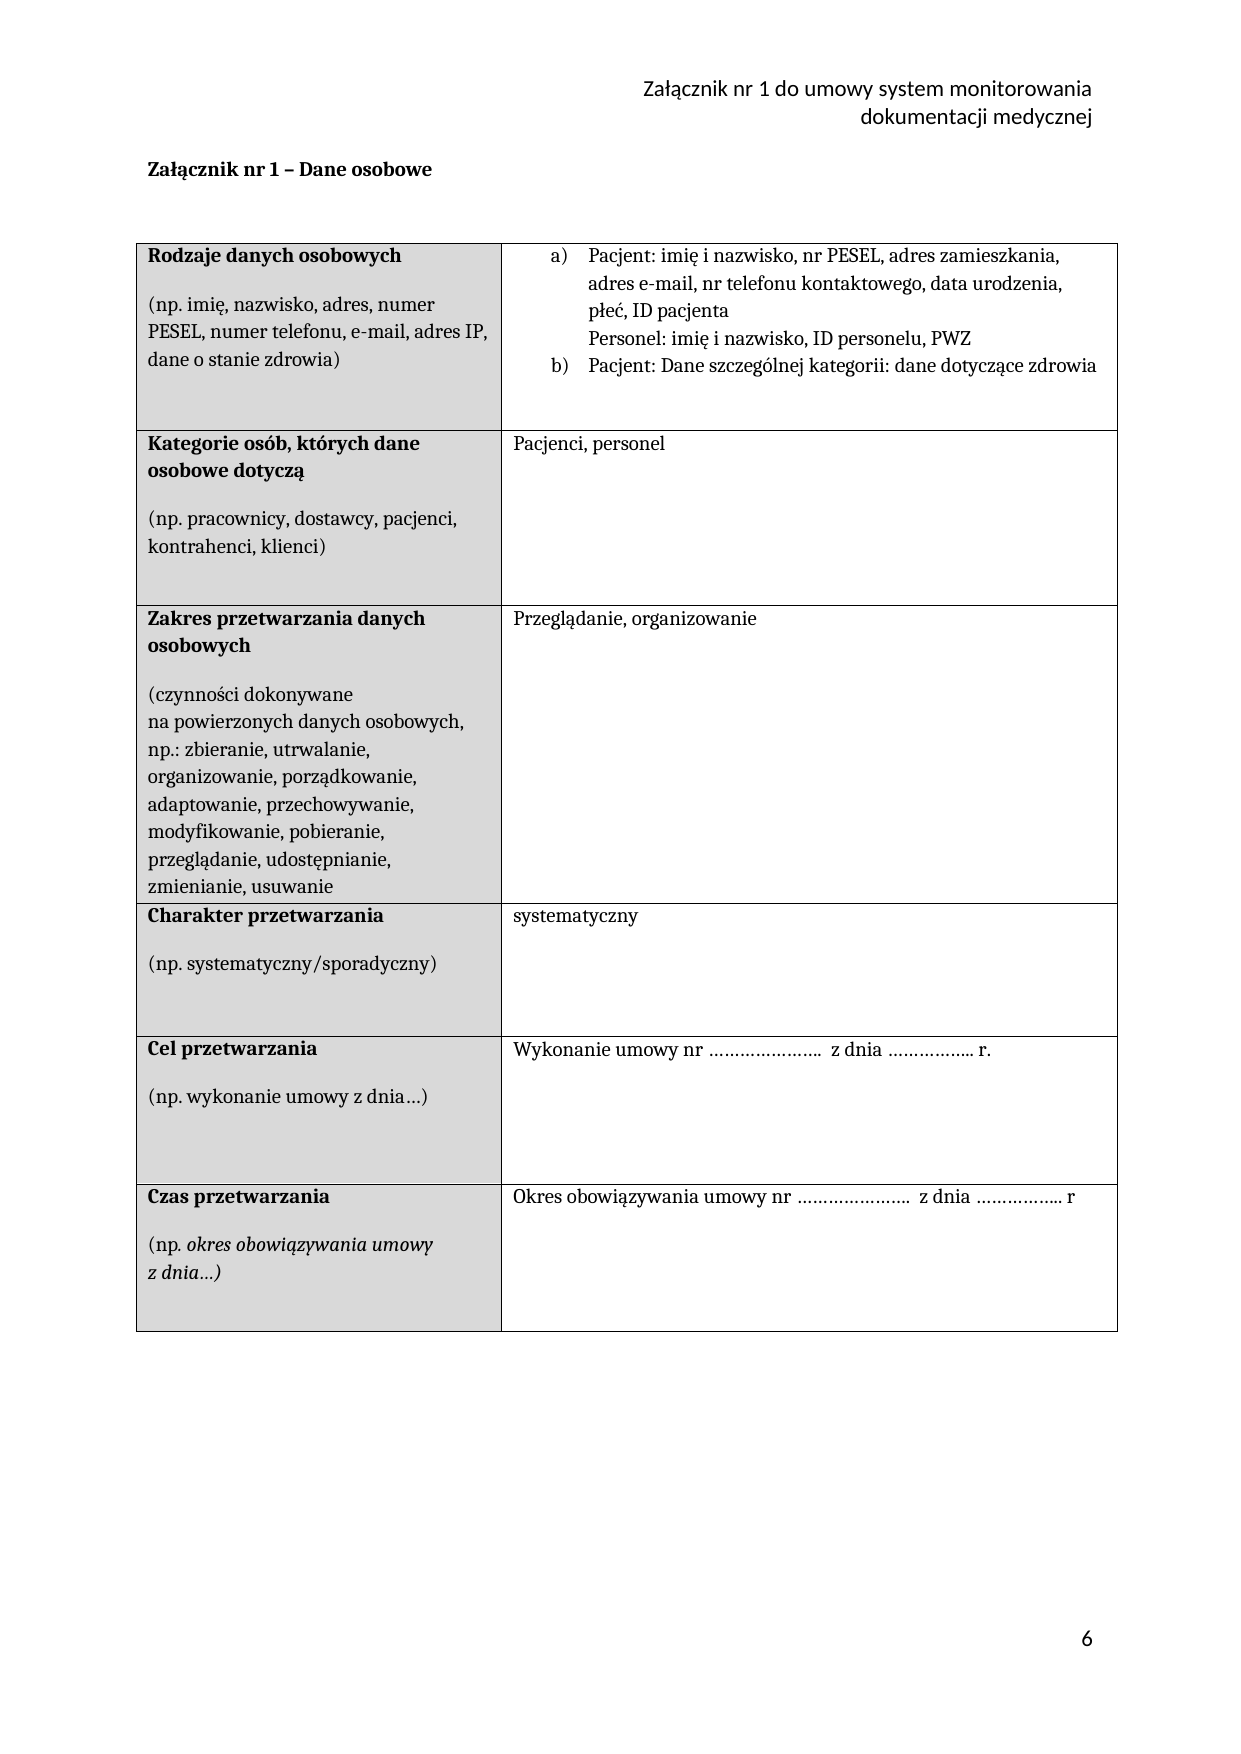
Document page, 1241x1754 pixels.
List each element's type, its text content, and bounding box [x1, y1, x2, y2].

table_cell Wykonanie umowy nr …………………. z dnia …………….. r. [502, 1037, 1117, 1183]
table_cell Zakres przetwarzania danych osobowych (czynności dokonywane na powierzonych danych osobowych, np.: zbieranie, utrwalanie, organizowanie, porządkowanie, adaptowanie, przechowywanie, modyfikowanie, pobieranie, przeglądanie, udostępnianie, zmienianie, usuwanie [137, 606, 501, 903]
table_cell Czas przetwarzania (np. okres obowiązywania umowy z dnia…) [137, 1185, 501, 1331]
table_cell Charakter przetwarzania (np. systematyczny/sporadyczny) [137, 904, 501, 1036]
table_cell Okres obowiązywania umowy nr …………………. z dnia …………….. r [502, 1185, 1117, 1331]
table_cell systematyczny [502, 904, 1117, 1036]
table_header Rodzaje danych osobowych (np. imię, nazwisko, adres, numer PESEL, numer telefonu, e-mail, adres IP, dane o stanie zdrowia) [137, 244, 501, 430]
table_cell Pacjenci, personel [502, 431, 1117, 605]
table_header Pacjent: imię i nazwisko, nr PESEL, adres zamieszkania, adres e-mail, nr telefonu kontaktowego, data urodzenia, płeć, ID pacjenta Personel: imię i nazwisko, ID personelu, PWZ Pacjent: Dane szczególnej kategorii: dane dotyczące zdrowia [502, 244, 1117, 430]
table_cell Cel przetwarzania (np. wykonanie umowy z dnia…) [137, 1037, 501, 1183]
text Załącznik nr 1 – Dane osobowe [148, 158, 1093, 182]
table_cell Przeglądanie, organizowanie [502, 606, 1117, 903]
table_cell Kategorie osób, których dane osobowe dotyczą (np. pracownicy, dostawcy, pacjenci, kontrahenci, klienci) [137, 431, 501, 605]
